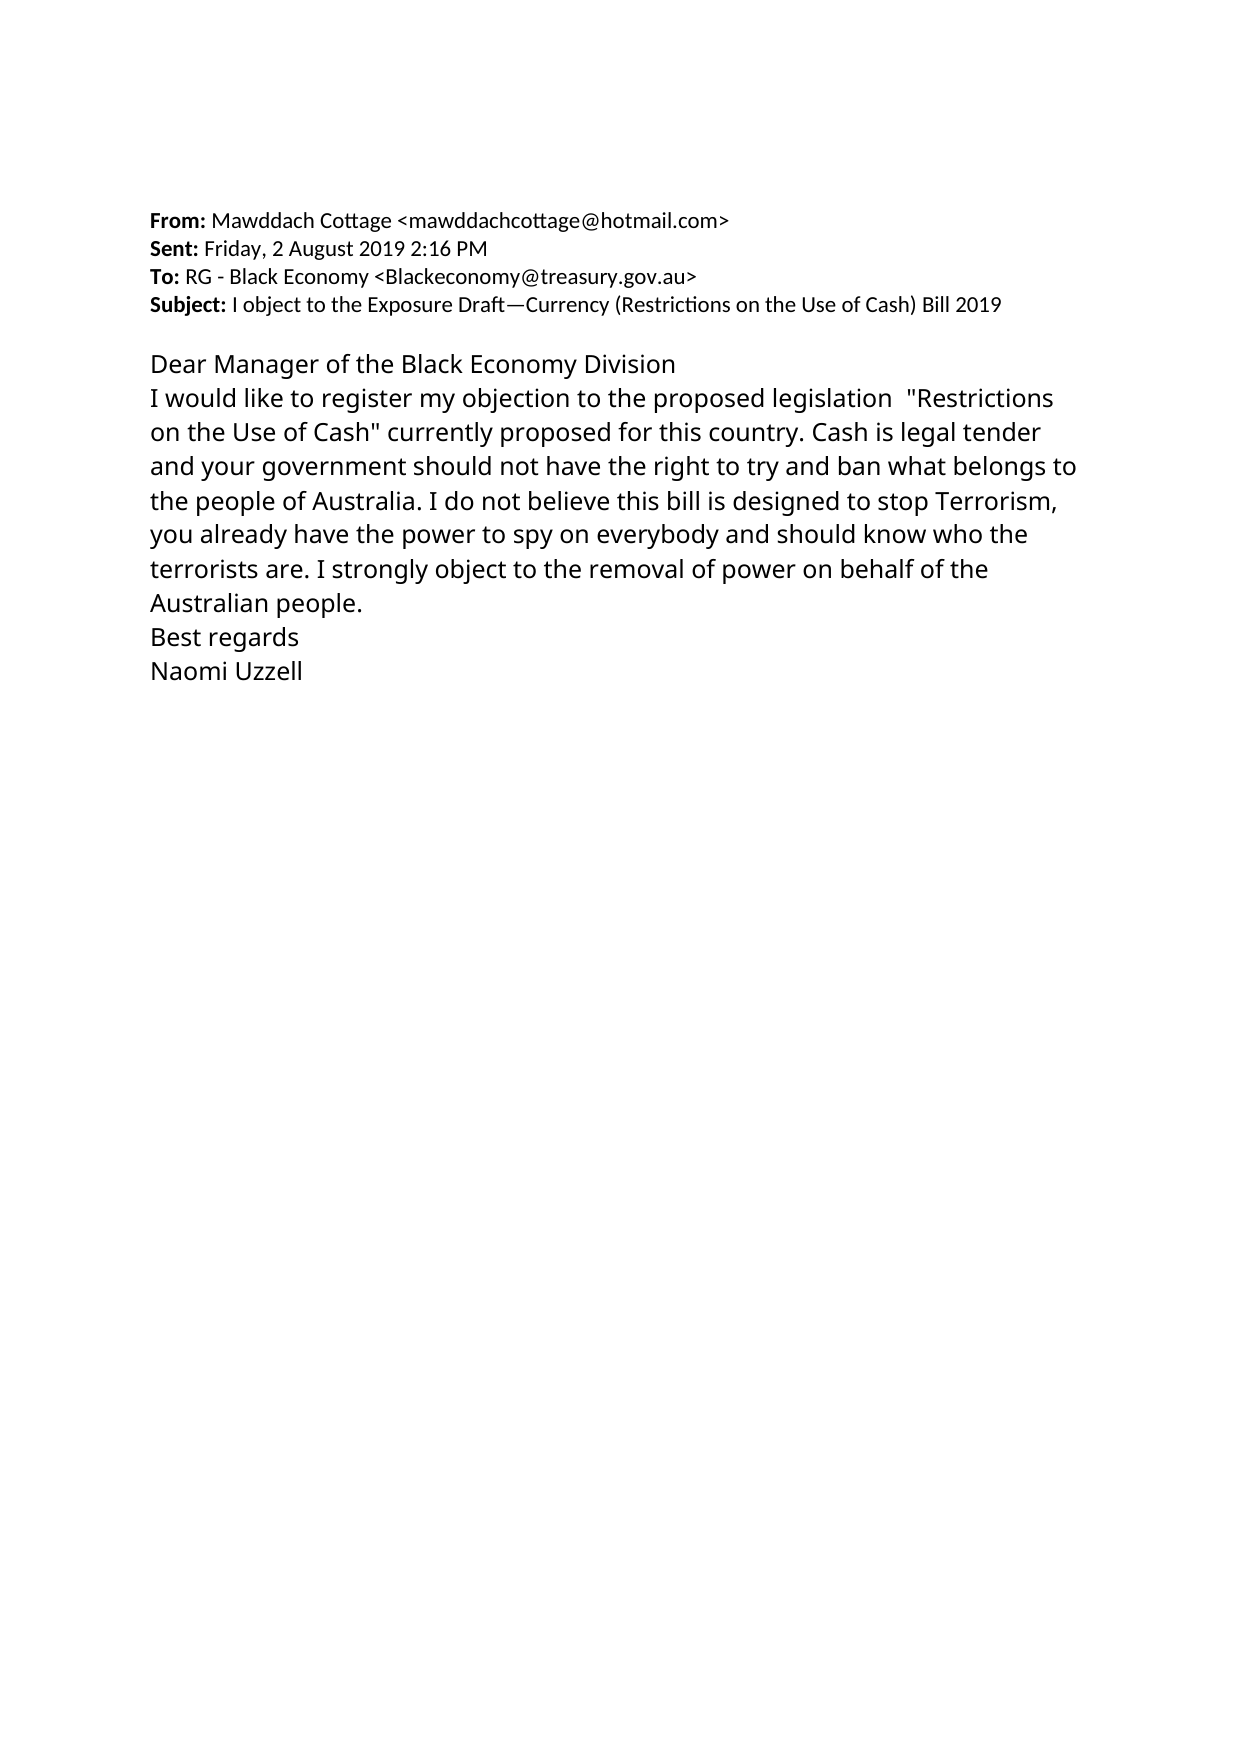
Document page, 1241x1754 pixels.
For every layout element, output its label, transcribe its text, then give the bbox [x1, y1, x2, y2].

text Dear Manager of the Black Economy Division [150, 347, 1090, 381]
text Naomi Uzzell [150, 653, 1090, 687]
text From: Mawddach Cottage <mawddachcottage@hotmail.com> Sent: Friday, 2 August 2019 2:16 PM To: RG - Black Economy <Blackeconomy@treasury.gov.au> Subject: I object to the Exposure Draft—Currency (Restrictions on the Use of Cash) Bill 2019 [150, 206, 1090, 318]
text I would like to register my objection to the proposed legislation "Restrictions on the Use of Cash" currently proposed for this country. Cash is legal tender and your government should not have the right to try and ban what belongs to the people of Australia. I do not believe this bill is designed to stop Terrorism, you already have the power to spy on everybody and should know who the terrorists are. I strongly object to the removal of power on behalf of the Australian people. [150, 381, 1090, 619]
text Best regards [150, 619, 1090, 653]
